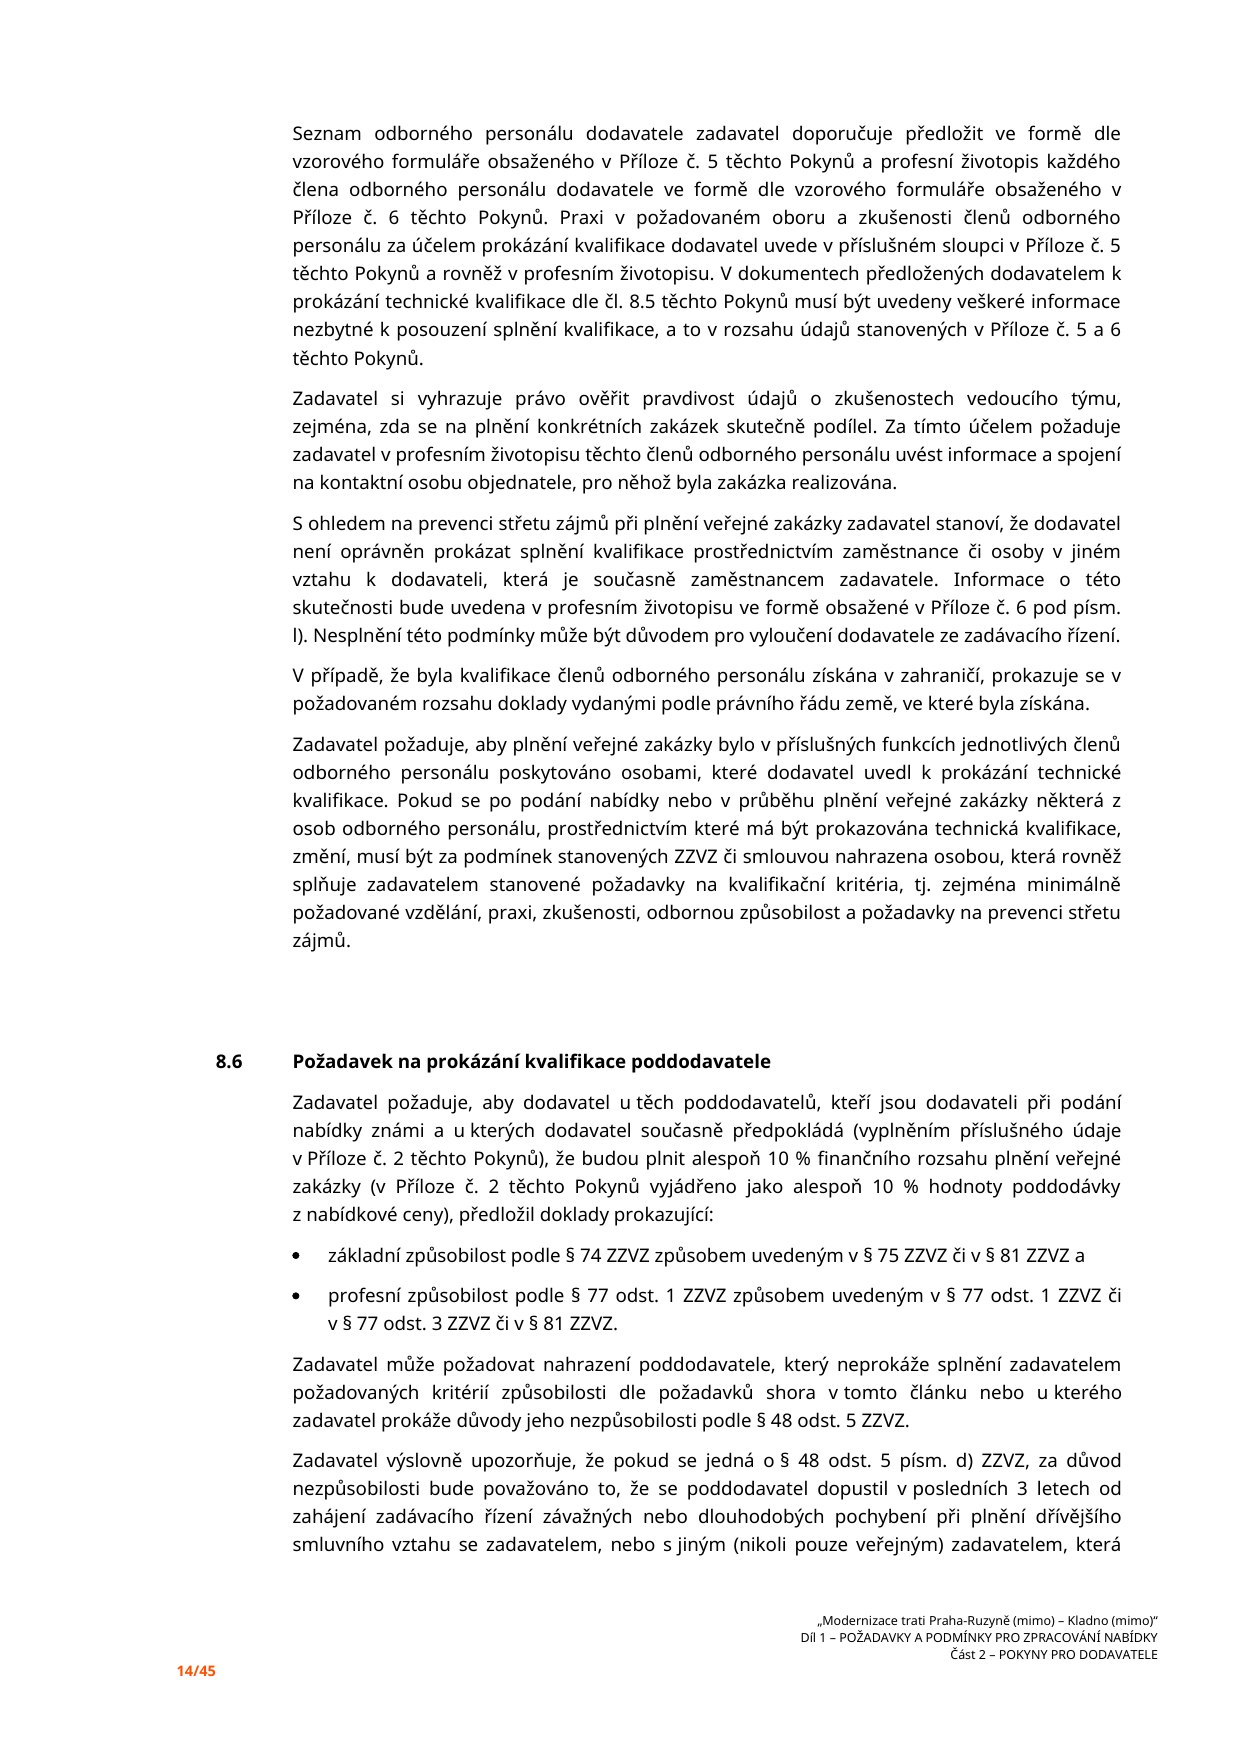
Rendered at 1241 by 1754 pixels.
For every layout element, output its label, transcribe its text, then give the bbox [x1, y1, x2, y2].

text základní způsobilost podle § 74 ZZVZ způsobem uvedeným v § 75 ZZVZ či v § 81 ZZVZ a [292, 1242, 1122, 1267]
text Zadavatel požaduje, aby dodavatel u těch poddodavatelů, kteří jsou dodavateli při podání nabídky známi a u kterých dodavatel současně předpokládá (vyplněním příslušného údaje v Příloze č. 2 těchto Pokynů), že budou plnit alespoň 10 % finančního rozsahu plnění veřejné zakázky (v Příloze č. 2 těchto Pokynů vyjádřeno jako alespoň 10 % hodnoty poddodávky z nabídkové ceny), předložil doklady prokazující: [292, 1089, 1122, 1227]
text Seznam odborného personálu dodavatele zadavatel doporučuje předložit ve formě dle vzorového formuláře obsaženého v Příloze č. 5 těchto Pokynů a profesní životopis každého člena odborného personálu dodavatele ve formě dle vzorového formuláře obsaženého v Příloze č. 6 těchto Pokynů. Praxi v požadovaném oboru a zkušenosti členů odborného personálu za účelem prokázání kvalifikace dodavatel uvede v příslušném sloupci v Příloze č. 5 těchto Pokynů a rovněž v profesním životopisu. V dokumentech předložených dodavatelem k prokázání technické kvalifikace dle čl. 8.5 těchto Pokynů musí být uvedeny veškeré informace nezbytné k posouzení splnění kvalifikace, a to v rozsahu údajů stanovených v Příloze č. 5 a 6 těchto Pokynů. [292, 121, 1122, 370]
text V případě, že byla kvalifikace členů odborného personálu získána v zahraničí, prokazuje se v požadovaném rozsahu doklady vydanými podle právního řádu země, ve které byla získána. [292, 662, 1122, 716]
text S ohledem na prevenci střetu zájmů při plnění veřejné zakázky zadavatel stanoví, že dodavatel není oprávněn prokázat splnění kvalifikace prostřednictvím zaměstnance či osoby v jiném vztahu k dodavateli, která je současně zaměstnancem zadavatele. Informace o této skutečnosti bude uvedena v profesním životopisu ve formě obsažené v Příloze č. 6 pod písm. l). Nesplnění této podmínky může být důvodem pro vyloučení dodavatele ze zadávacího řízení. [292, 510, 1122, 647]
text Zadavatel si vyhrazuje právo ověřit pravdivost údajů o zkušenostech vedoucího týmu, zejména, zda se na plnění konkrétních zakázek skutečně podílel. Za tímto účelem požaduje zadavatel v profesním životopisu těchto členů odborného personálu uvést informace a spojení na kontaktní osobu objednatele, pro něhož byla zakázka realizována. [292, 385, 1122, 495]
text profesní způsobilost podle § 77 odst. 1 ZZVZ způsobem uvedeným v § 77 odst. 1 ZZVZ či v § 77 odst. 3 ZZVZ či v § 81 ZZVZ. [292, 1282, 1122, 1336]
text Zadavatel požaduje, aby plnění veřejné zakázky bylo v příslušných funkcích jednotlivých členů odborného personálu poskytováno osobami, které dodavatel uvedl k prokázání technické kvalifikace. Pokud se po podání nabídky nebo v průběhu plnění veřejné zakázky některá z osob odborného personálu, prostřednictvím které má být prokazována technická kvalifikace, změní, musí být za podmínek stanovených ZZVZ či smlouvou nahrazena osobou, která rovněž splňuje zadavatelem stanovené požadavky na kvalifikační kritéria, tj. zejména minimálně požadované vzdělání, praxi, zkušenosti, odbornou způsobilost a požadavky na prevenci střetu zájmů. [292, 731, 1122, 953]
text Zadavatel může požadovat nahrazení poddodavatele, který neprokáže splnění zadavatelem požadovaných kritérií způsobilosti dle požadavků shora v tomto článku nebo u kterého zadavatel prokáže důvody jeho nezpůsobilosti podle § 48 odst. 5 ZZVZ. [292, 1351, 1122, 1432]
text Požadavek na prokázání kvalifikace poddodavatele [216, 1049, 1122, 1074]
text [292, 1447, 1122, 1557]
